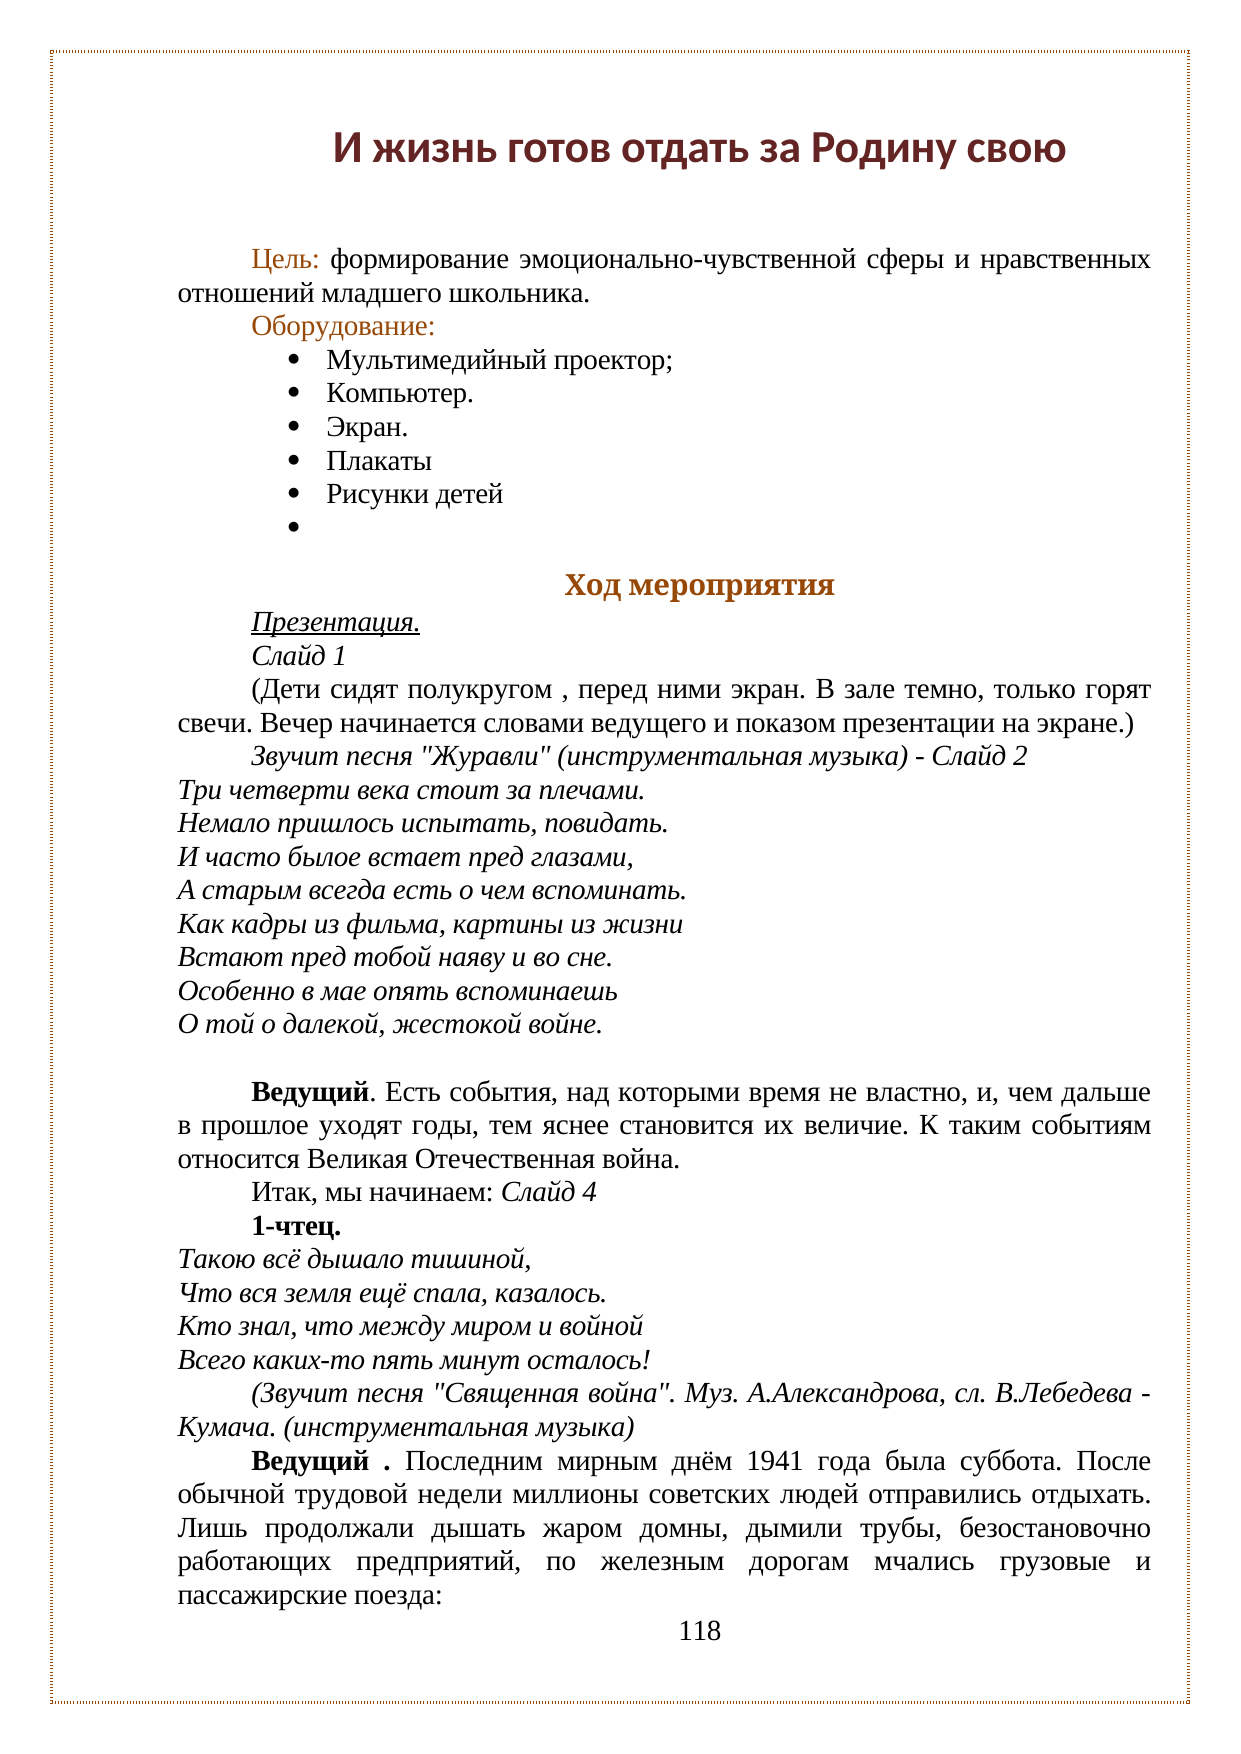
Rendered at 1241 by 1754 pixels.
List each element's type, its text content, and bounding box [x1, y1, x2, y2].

list Мультимедийный проектор; [288, 342, 1152, 375]
list Рисунки детей [288, 476, 1152, 510]
list Плакаты [288, 443, 1152, 476]
text Ведущий. Есть события, над которыми время не властно, и, чем дальше в прошлое уходят годы, тем яснее становится их величие. К таким событиям относится Великая Отечественная война. [177, 1074, 1152, 1174]
text 1-чтец. [177, 1208, 1152, 1241]
text (Дети сидят полукругом , перед ними экран. В зале темно, только горят свечи. Вечер начинается словами ведущего и показом презентации на экране.) [177, 671, 1152, 738]
list Компьютер. [288, 375, 1152, 409]
subtitle И жизнь готов отдать за Родину свою [177, 118, 1152, 174]
text Слайд 1 [177, 638, 1152, 671]
text Оборудование: [177, 308, 1152, 342]
text Такою всё дышало тишиной, Что вся земля ещё спала, казалось. Кто знал, что между миром и войной Всего каких-то пять минут осталось! [177, 1241, 1152, 1376]
subtitle Ход мероприятия [177, 564, 1152, 604]
text Ведущий . Последним мирным днём 1941 года была суббота. После обычной трудовой недели миллионы советских людей отправились отдыхать. Лишь продолжали дышать жаром домны, дымили трубы, безостановочно работающих предприятий, по железным дорогам мчались грузовые и пассажирские поезда: [177, 1443, 1152, 1610]
text Презентация. [177, 604, 1152, 638]
list Экран. [288, 409, 1152, 443]
text Итак, мы начинаем: Слайд 4 [177, 1174, 1152, 1208]
text (Звучит песня "Священная война". Муз. А.Александрова, сл. В.Лебедева - Кумача. (инструментальная музыка) [177, 1376, 1152, 1443]
text Три четверти века стоит за плечами. Немало пришлось испытать, повидать. И часто былое встает пред глазами, А старым всегда есть о чем вспоминать. Как кадры из фильма, картины из жизни Встают пред тобой наяву и во сне. Особенно в мае опять вспоминаешь О той о далекой, жестокой войне. [177, 772, 1152, 1040]
text Цель: формирование эмоционально-чувственной сферы и нравственных отношений младшего школьника. [177, 241, 1152, 308]
text Звучит песня "Журавли" (инструментальная музыка) - Слайд 2 [177, 738, 1152, 772]
